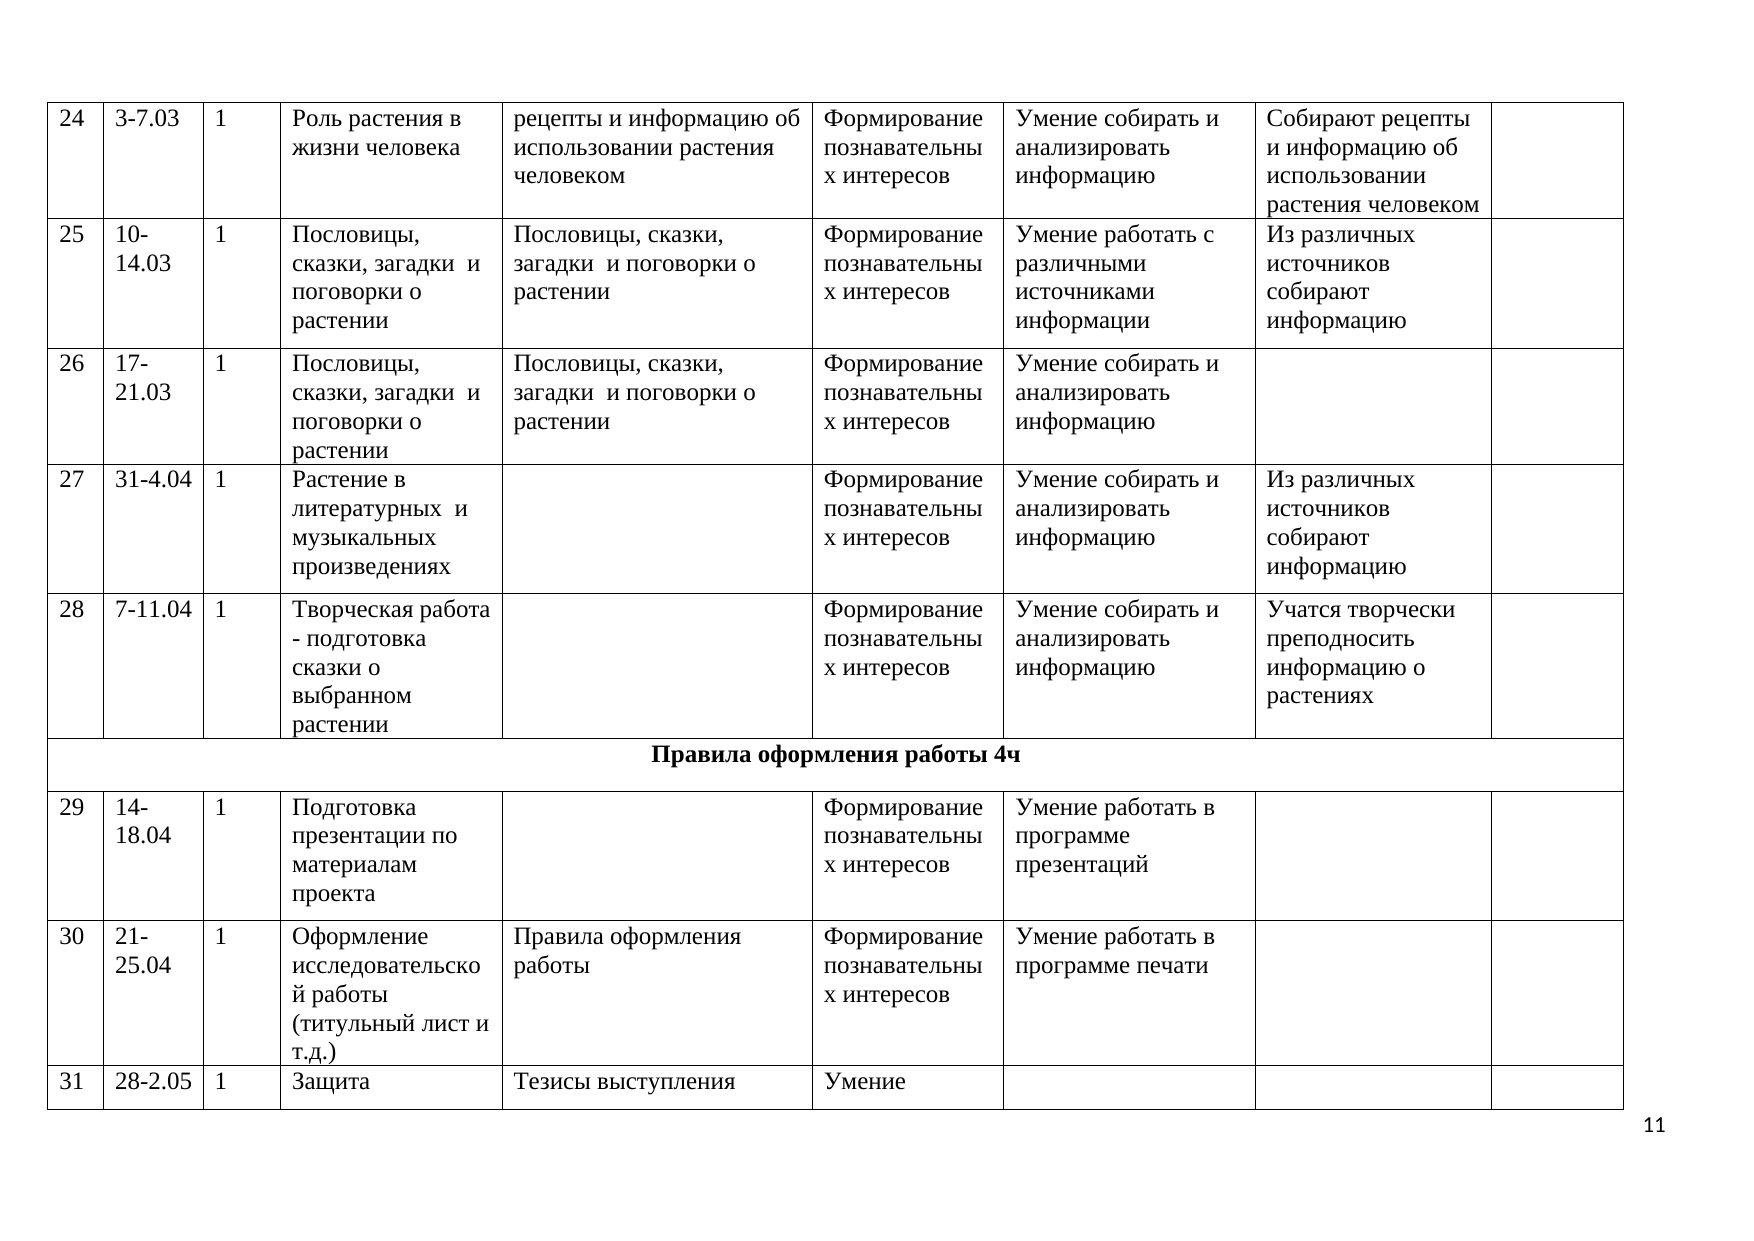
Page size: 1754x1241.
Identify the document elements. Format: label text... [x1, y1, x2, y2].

table_cell [503, 594, 812, 738]
table_cell Пословицы, сказки, загадки и поговорки о растении [503, 349, 812, 463]
table_cell 21-25.04 [104, 921, 203, 1065]
table_cell 1 [204, 219, 280, 347]
table_cell 28 [48, 594, 103, 738]
table_cell [503, 465, 812, 593]
table_cell Оформление исследовательской работы (титульный лист и т.д.) [281, 921, 502, 1065]
table_cell [1004, 1066, 1255, 1109]
table_cell Учатся творчески преподносить информацию о растениях [1256, 594, 1491, 738]
table_cell [1492, 219, 1623, 347]
table_cell 10-14.03 [104, 219, 203, 347]
table_cell 1 [204, 792, 280, 920]
table_cell [503, 792, 812, 920]
table_cell [1492, 465, 1623, 593]
table_cell Формирование познавательных интересов [813, 792, 1003, 920]
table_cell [281, 1066, 502, 1109]
table_cell 1 [204, 594, 280, 738]
table_cell 31 [48, 1066, 103, 1109]
table_cell 1 [204, 103, 280, 218]
table_cell [1492, 103, 1623, 218]
table_cell Тезисы выступления [503, 1066, 812, 1109]
table_cell [1256, 792, 1491, 920]
table_cell Умение собирать и анализировать информацию [1004, 349, 1255, 463]
table_cell [1492, 1066, 1623, 1109]
table_cell Умение собирать и анализировать информацию [1004, 594, 1255, 738]
table_cell [1492, 594, 1623, 738]
table_cell Из различных источников собирают информацию [1256, 465, 1491, 593]
table_cell 17-21.03 [104, 349, 203, 463]
table_cell 1 [204, 921, 280, 1065]
table_cell 7-11.04 [104, 594, 203, 738]
table_cell [1256, 1066, 1491, 1109]
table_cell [1004, 103, 1255, 218]
table_cell 24 [48, 103, 103, 218]
table_cell рецепты и информацию об использовании растения человеком [503, 103, 812, 218]
table_cell [1492, 921, 1623, 1065]
table_cell [1492, 349, 1623, 463]
table_cell Творческая работа - подготовка сказки о выбранном растении [281, 594, 502, 738]
table_cell Собирают рецепты и информацию об использовании растения человеком [1256, 103, 1491, 218]
table_cell 29 [48, 792, 103, 920]
table_cell 14-18.04 [104, 792, 203, 920]
table_cell Пословицы, сказки, загадки и поговорки о растении [281, 349, 502, 463]
table_cell 1 [204, 465, 280, 593]
table_cell Формирование познавательных интересов [813, 219, 1003, 347]
table_cell Умение работать в программе презентаций [1004, 792, 1255, 920]
table_cell 31-4.04 [104, 465, 203, 593]
table_cell Растение в литературных и музыкальных произведениях [281, 465, 502, 593]
table_cell 28-2.05 [104, 1066, 203, 1109]
table_cell 26 [48, 349, 103, 463]
table_cell 27 [48, 465, 103, 593]
table_cell Формирование познавательных интересов [813, 465, 1003, 593]
table_cell Из различных источников собирают информацию [1256, 219, 1491, 347]
table_cell 1 [204, 1066, 280, 1109]
table_cell Формирование познавательных интересов [813, 594, 1003, 738]
table_cell Формирование познавательных интересов [813, 921, 1003, 1065]
table_cell 3-7.03 [104, 103, 203, 218]
table_cell Правила оформления работы 4ч [48, 739, 1623, 791]
table_cell Роль растения в жизни человека [281, 103, 502, 218]
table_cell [813, 1066, 1003, 1109]
table_cell 30 [48, 921, 103, 1065]
table_cell [1256, 921, 1491, 1065]
table_cell Формирование познавательных интересов [813, 349, 1003, 463]
table_cell Пословицы, сказки, загадки и поговорки о растении [503, 219, 812, 347]
table_cell Умение собирать и анализировать информацию [1004, 465, 1255, 593]
table_cell [1256, 349, 1491, 463]
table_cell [813, 103, 1003, 218]
table_cell 1 [204, 349, 280, 463]
table_cell Подготовка презентации по материалам проекта [281, 792, 502, 920]
table_cell Пословицы, сказки, загадки и поговорки о растении [281, 219, 502, 347]
table_cell Умение работать с различными источниками информации [1004, 219, 1255, 347]
table_cell 25 [48, 219, 103, 347]
table_cell [1492, 792, 1623, 920]
table_cell Правила оформления работы [503, 921, 812, 1065]
table_cell Умение работать в программе печати [1004, 921, 1255, 1065]
